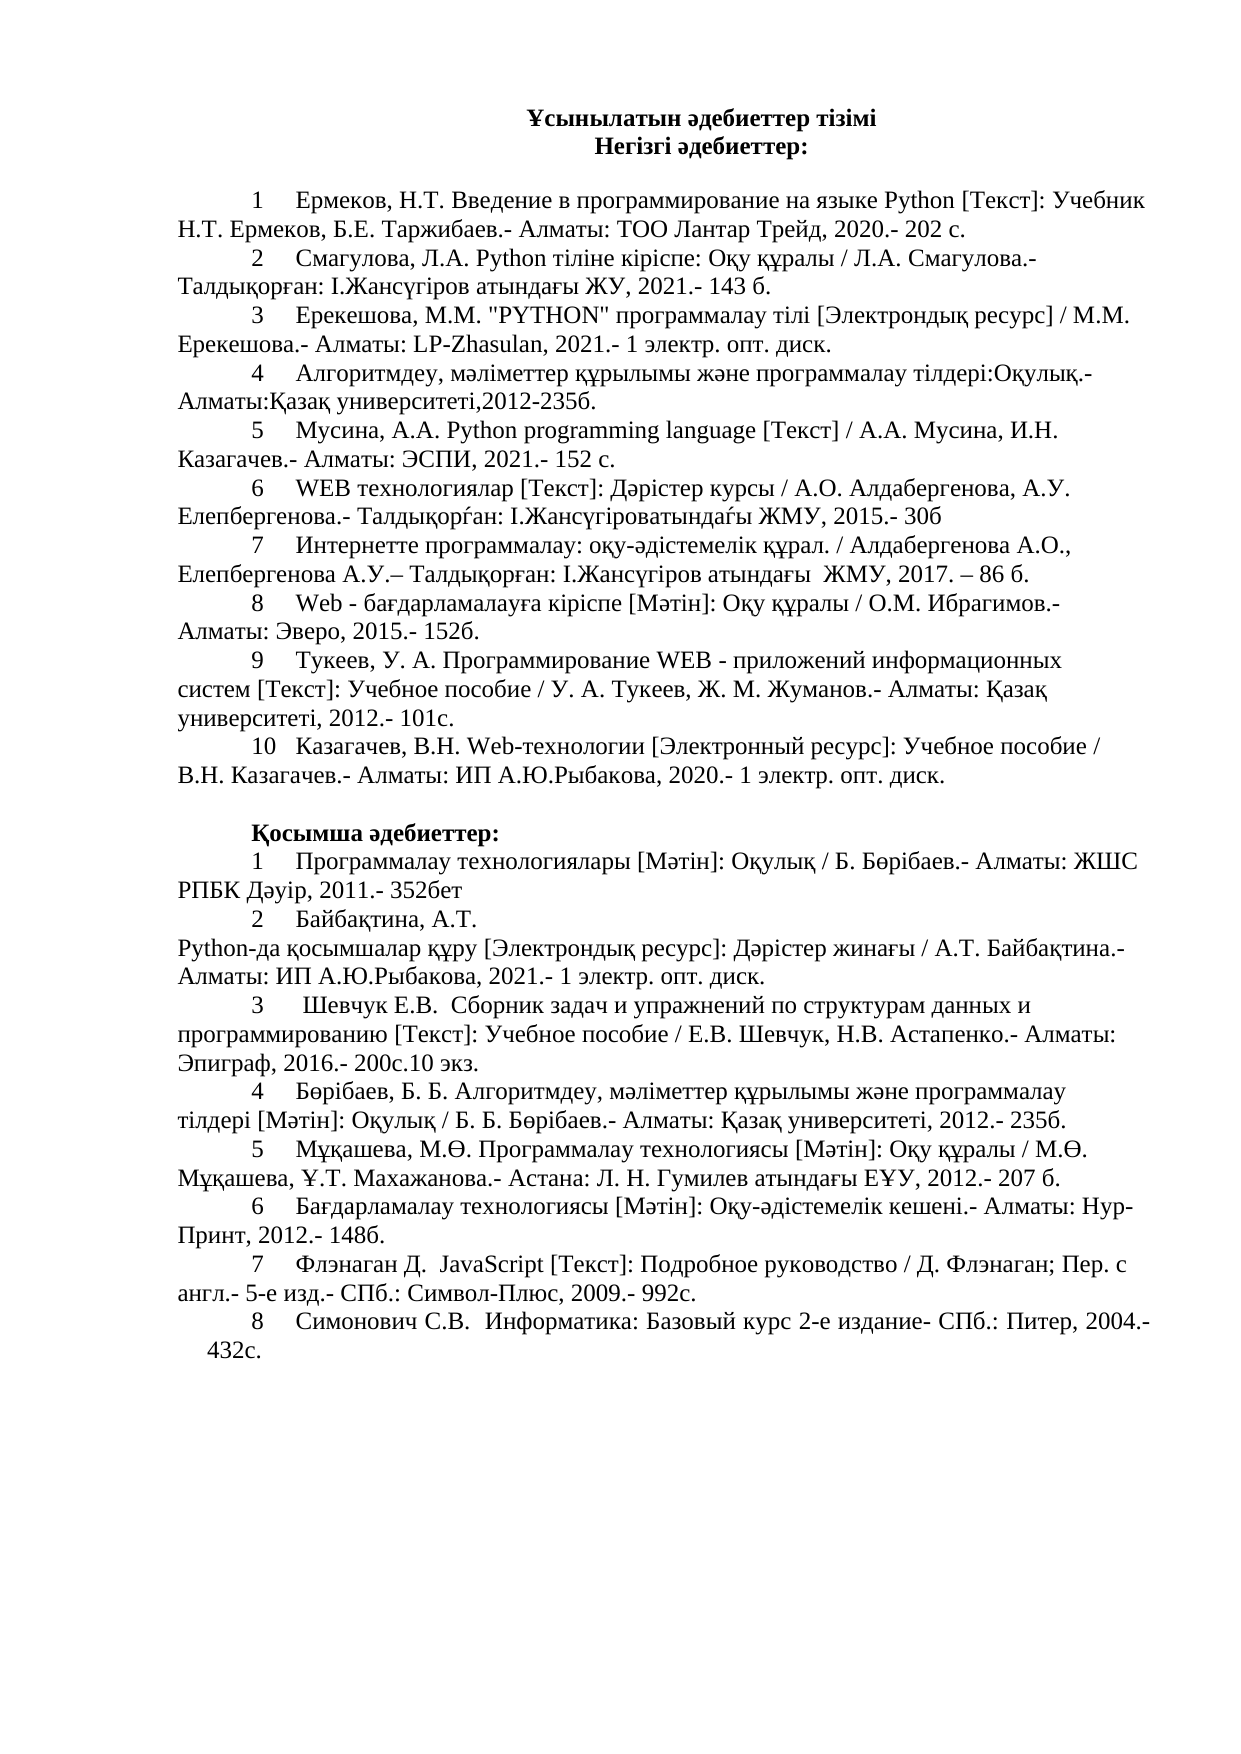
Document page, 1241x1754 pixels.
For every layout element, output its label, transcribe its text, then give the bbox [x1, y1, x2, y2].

list Флэнаган Д. JavaScript [Текст]: Подробное руководство / Д. Флэнаган; Пер. с англ.- 5-е изд.- СПб.: Символ-Плюс, 2009.- 992с. [177, 1249, 1152, 1306]
list Казагачев, В.Н. Web-технологии [Электронный ресурс]: Учебное пособие / В.Н. Казагачев.- Алматы: ИП А.Ю.Рыбакова, 2020.- 1 электр. опт. диск. [177, 731, 1152, 789]
list Интернетте программалау: оқу-әдістемелік құрал. / Алдабергенова А.О., Елепбергенова А.У.– Талдықорған: І.Жансүгіров атындағы ЖМУ, 2017. – 86 б. [177, 530, 1152, 588]
list Ерекешова, М.М. "PYTHON" программалау тілі [Электрондық ресурс] / М.М. Ерекешова.- Алматы: LP-Zhasulan, 2021.- 1 электр. опт. диск. [177, 300, 1152, 358]
list Смагулова, Л.А. Рython тіліне кіріспе: Оқу құралы / Л.А. Смагулова.- Талдықорған: І.Жансүгіров атындағы ЖУ, 2021.- 143 б. [177, 243, 1152, 300]
list Мусина, А.А. Python programming language [Текст] / А.А. Мусина, И.Н. Казагачев.- Алматы: ЭСПИ, 2021.- 152 с. [177, 415, 1152, 473]
list Бөрібаев, Б. Б. Алгоритмдеу, мәліметтер құрылымы және программалау тілдері [Мәтін]: Оқулық / Б. Б. Бөрібаев.- Алматы: Қазақ университетi, 2012.- 235б. [177, 1076, 1152, 1134]
list Байбақтина, А.Т. Python-да қосымшалар құру [Электрондық ресурс]: Дәрістер жинағы / А.Т. Байбақтина.- Алматы: ИП А.Ю.Рыбакова, 2021.- 1 электр. опт. диск. [177, 904, 1152, 990]
list Тукеев, У. А. Программирование WEB - приложений информационных систем [Текст]: Учебное пособие / У. А. Тукеев, Ж. М. Жуманов.- Алматы: Қазақ университетi, 2012.- 101с. [177, 645, 1152, 731]
list Симонович С.В. Информатика: Базовый курс 2-е издание- СПб.: Питер, 2004.- 432с. [207, 1306, 1152, 1364]
list Мұқашева, М.Ө. Программалау технологиясы [Мәтін]: Оқу құралы / М.Ө. Мұқашева, Ұ.Т. Махажанова.- Астана: Л. Н. Гумилев атындағы ЕҰУ, 2012.- 207 б. [177, 1134, 1152, 1191]
list Web - бағдарламалауға кіріспе [Мәтін]: Оқу құралы / О.М. Ибрагимов.- Алматы: Эверо, 2015.- 152б. [177, 588, 1152, 645]
text Негізгі әдебиеттер: [177, 131, 1152, 160]
list WEB технологиялар [Текст]: Дәрістер курсы / А.О. Алдабергенова, А.У. Елепбергенова.- Талдықорѓан: І.Жансүгіроватындаѓы ЖМУ, 2015.- 30б [177, 473, 1152, 530]
list Алгоритмдеу, мәліметтер құрылымы және программалау тілдері:Оқулық.-Алматы:Қазақ университеті,2012-235б. [177, 358, 1152, 415]
list Ермеков, Н.Т. Введение в программирование на языке Python [Текст]: Учебник Н.Т. Ермеков, Б.Е. Таржибаев.- Алматы: ТОО Лантар Трейд, 2020.- 202 с. [177, 185, 1152, 243]
list Шевчук Е.В. Сборник задач и упражнений по структурам данных и программированию [Текст]: Учебное пособие / Е.В. Шевчук, Н.В. Астапенко.- Алматы: Эпиграф, 2016.- 200с.10 экз. [177, 990, 1152, 1076]
text Ұсынылатын әдебиеттер тізімі [177, 103, 1152, 131]
text Қосымша әдебиеттер: [251, 818, 1152, 846]
list Бағдарламалау технологиясы [Мәтін]: Оқу-әдістемелік кешені.- Алматы: Нур-Принт, 2012.- 148б. [177, 1191, 1152, 1249]
list Программалау технологиялары [Мәтін]: Оқулық / Б. Бөрібаев.- Алматы: ЖШС РПБК Дәуір, 2011.- 352бет [177, 846, 1152, 904]
